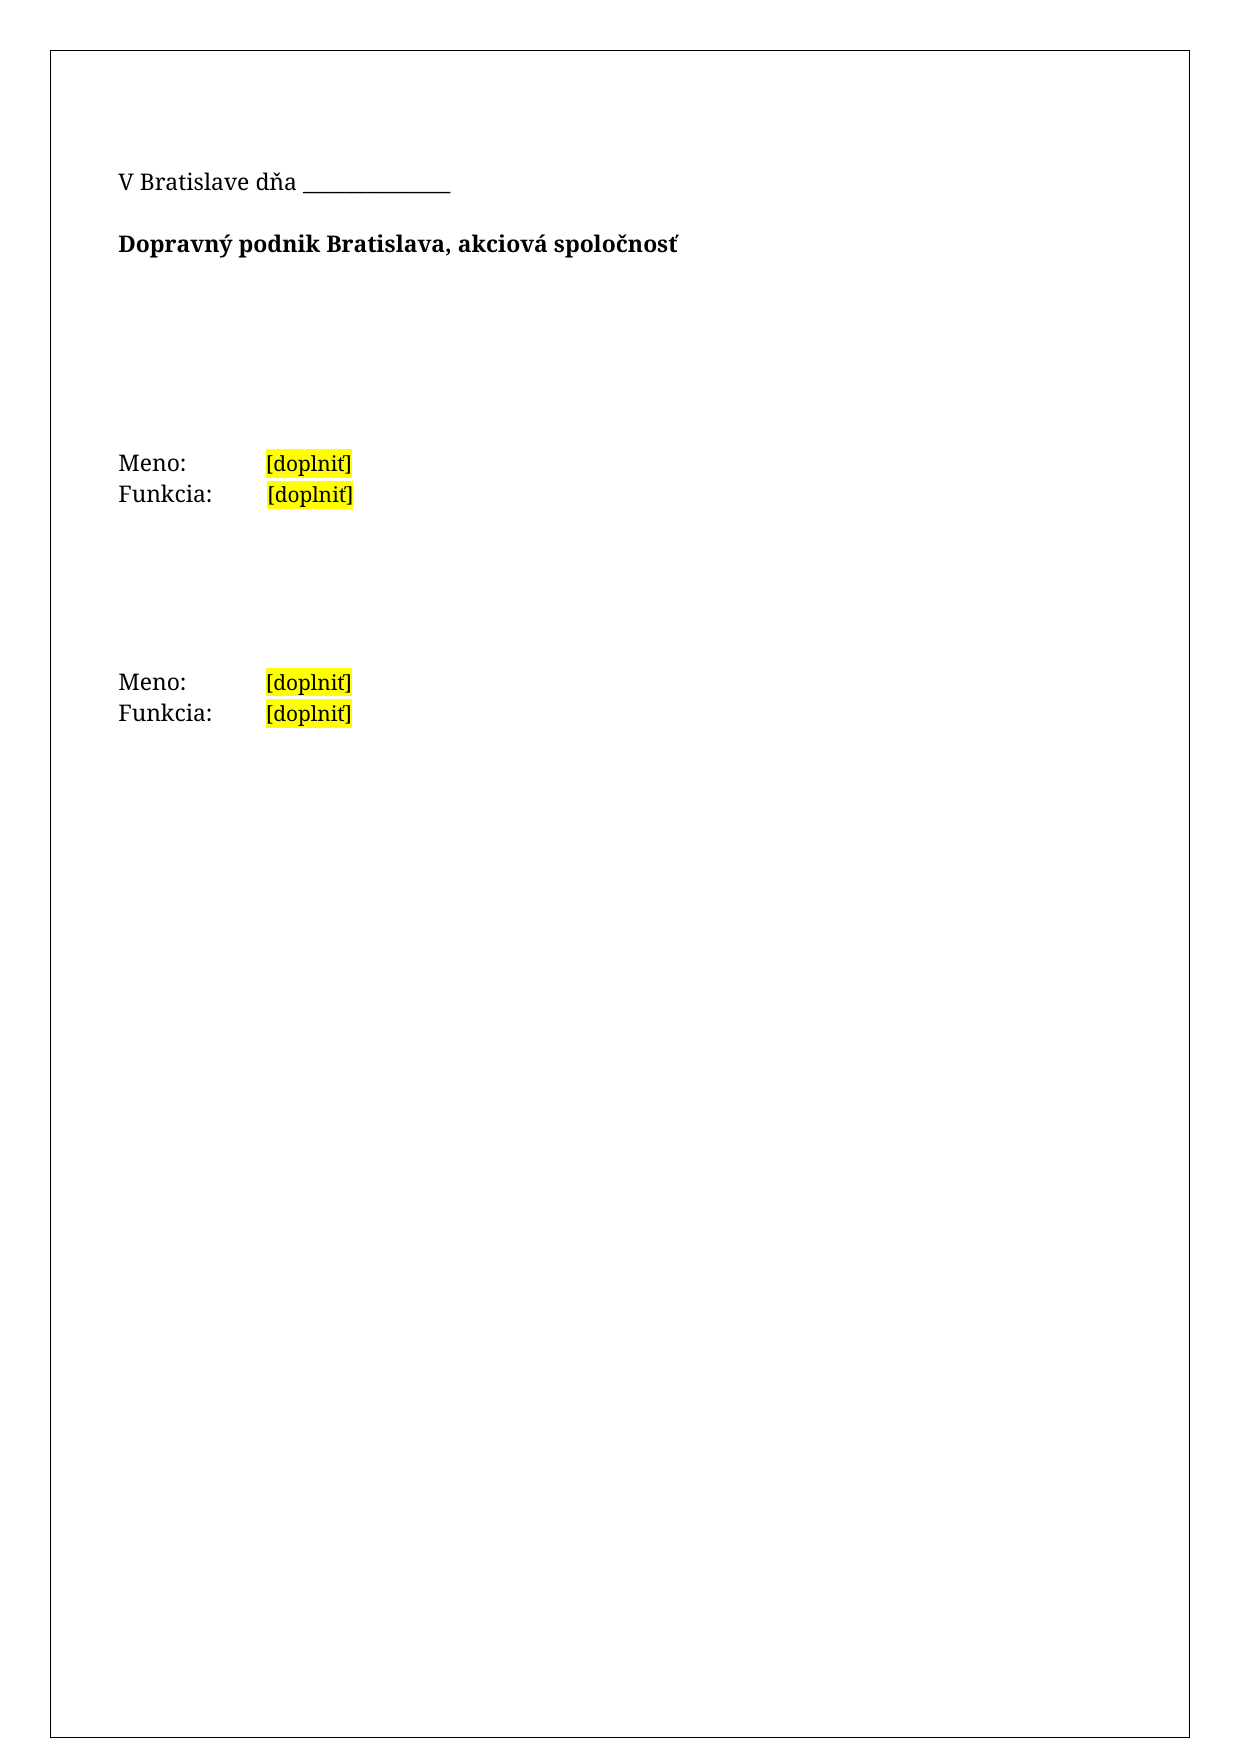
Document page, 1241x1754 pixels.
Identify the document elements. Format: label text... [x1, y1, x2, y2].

text Meno: [doplniť] [118, 447, 1122, 478]
text Dopravný podnik Bratislava, akciová spoločnosť [118, 228, 1122, 259]
text Funkcia: [doplniť] [118, 478, 1122, 509]
text Funkcia: [doplniť] [118, 697, 1122, 728]
text Meno: [doplniť] [118, 666, 1122, 697]
text V Bratislave dňa ______________ [118, 166, 1122, 197]
